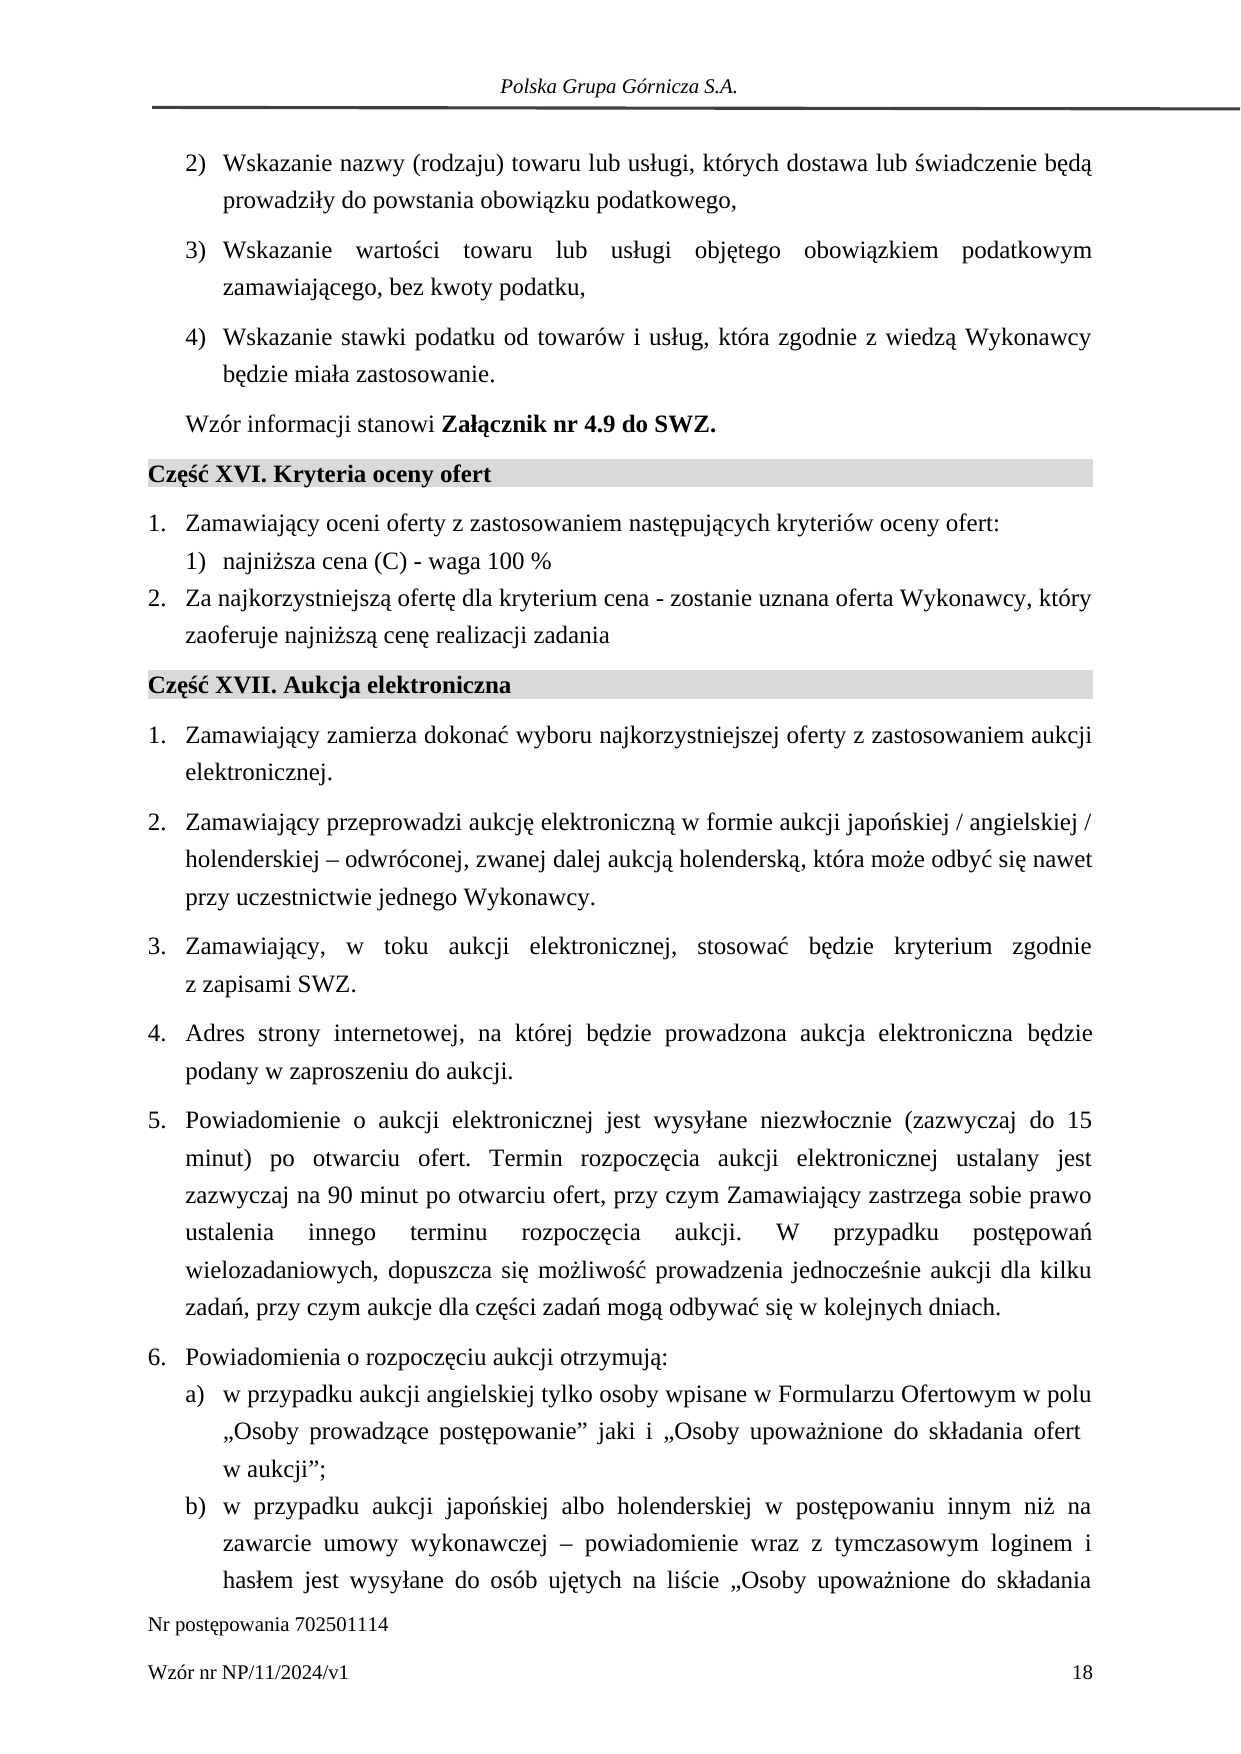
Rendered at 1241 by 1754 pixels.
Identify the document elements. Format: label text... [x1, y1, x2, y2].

list Zamawiający zamierza dokonać wyboru najkorzystniejszej oferty z zastosowaniem aukcji elektronicznej. [148, 720, 1093, 786]
list Zamawiający przeprowadzi aukcję elektroniczną w formie aukcji japońskiej / angielskiej / holenderskiej – odwróconej, zwanej dalej aukcją holenderską, która może odbyć się nawet przy uczestnictwie jednego Wykonawcy. [148, 807, 1093, 910]
list Wskazanie wartości towaru lub usługi objętego obowiązkiem podatkowym zamawiającego, bez kwoty podatku, [185, 235, 1093, 301]
list Powiadomienia o rozpoczęciu aukcji otrzymują: [148, 1342, 1093, 1371]
list Za najkorzystniejszą ofertę dla kryterium cena - zostanie uznana oferta Wykonawcy, który zaoferuje najniższą cenę realizacji zadania [148, 583, 1093, 649]
list Adres strony internetowej, na której będzie prowadzona aukcja elektroniczna będzie podany w zaproszeniu do aukcji. [148, 1018, 1093, 1084]
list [185, 1491, 1093, 1594]
list najniższa cena (C) - waga 100 % [185, 546, 1093, 574]
list Zamawiający, w toku aukcji elektronicznej, stosować będzie kryterium zgodnie z zapisami SWZ. [148, 931, 1093, 997]
subtitle Część XVI. Kryteria oceny ofert [148, 459, 1093, 487]
list Wskazanie stawki podatku od towarów i usług, która zgodnie z wiedzą Wykonawcy będzie miała zastosowanie. [185, 322, 1093, 388]
list Powiadomienie o aukcji elektronicznej jest wysyłane niezwłocznie (zazwyczaj do 15 minut) po otwarciu ofert. Termin rozpoczęcia aukcji elektronicznej ustalany jest zazwyczaj na 90 minut po otwarciu ofert, przy czym Zamawiający zastrzega sobie prawo ustalenia innego terminu rozpoczęcia aukcji. W przypadku postępowań wielozadaniowych, dopuszcza się możliwość prowadzenia jednocześnie aukcji dla kilku zadań, przy czym aukcje dla części zadań mogą odbywać się w kolejnych dniach. [148, 1106, 1093, 1321]
text Wzór informacji stanowi Załącznik nr 4.9 do SWZ. [185, 409, 1093, 438]
list Wskazanie nazwy (rodzaju) towaru lub usługi, których dostawa lub świadczenie będą prowadziły do powstania obowiązku podatkowego, [185, 148, 1093, 214]
list Zamawiający oceni oferty z zastosowaniem następujących kryteriów oceny ofert: [148, 508, 1093, 537]
subtitle Część XVII. Aukcja elektroniczna [148, 670, 1093, 699]
list w przypadku aukcji angielskiej tylko osoby wpisane w Formularzu Ofertowym w polu „Osoby prowadzące postępowanie” jaki i „Osoby upoważnione do składania ofert w aukcji”; [185, 1379, 1093, 1482]
